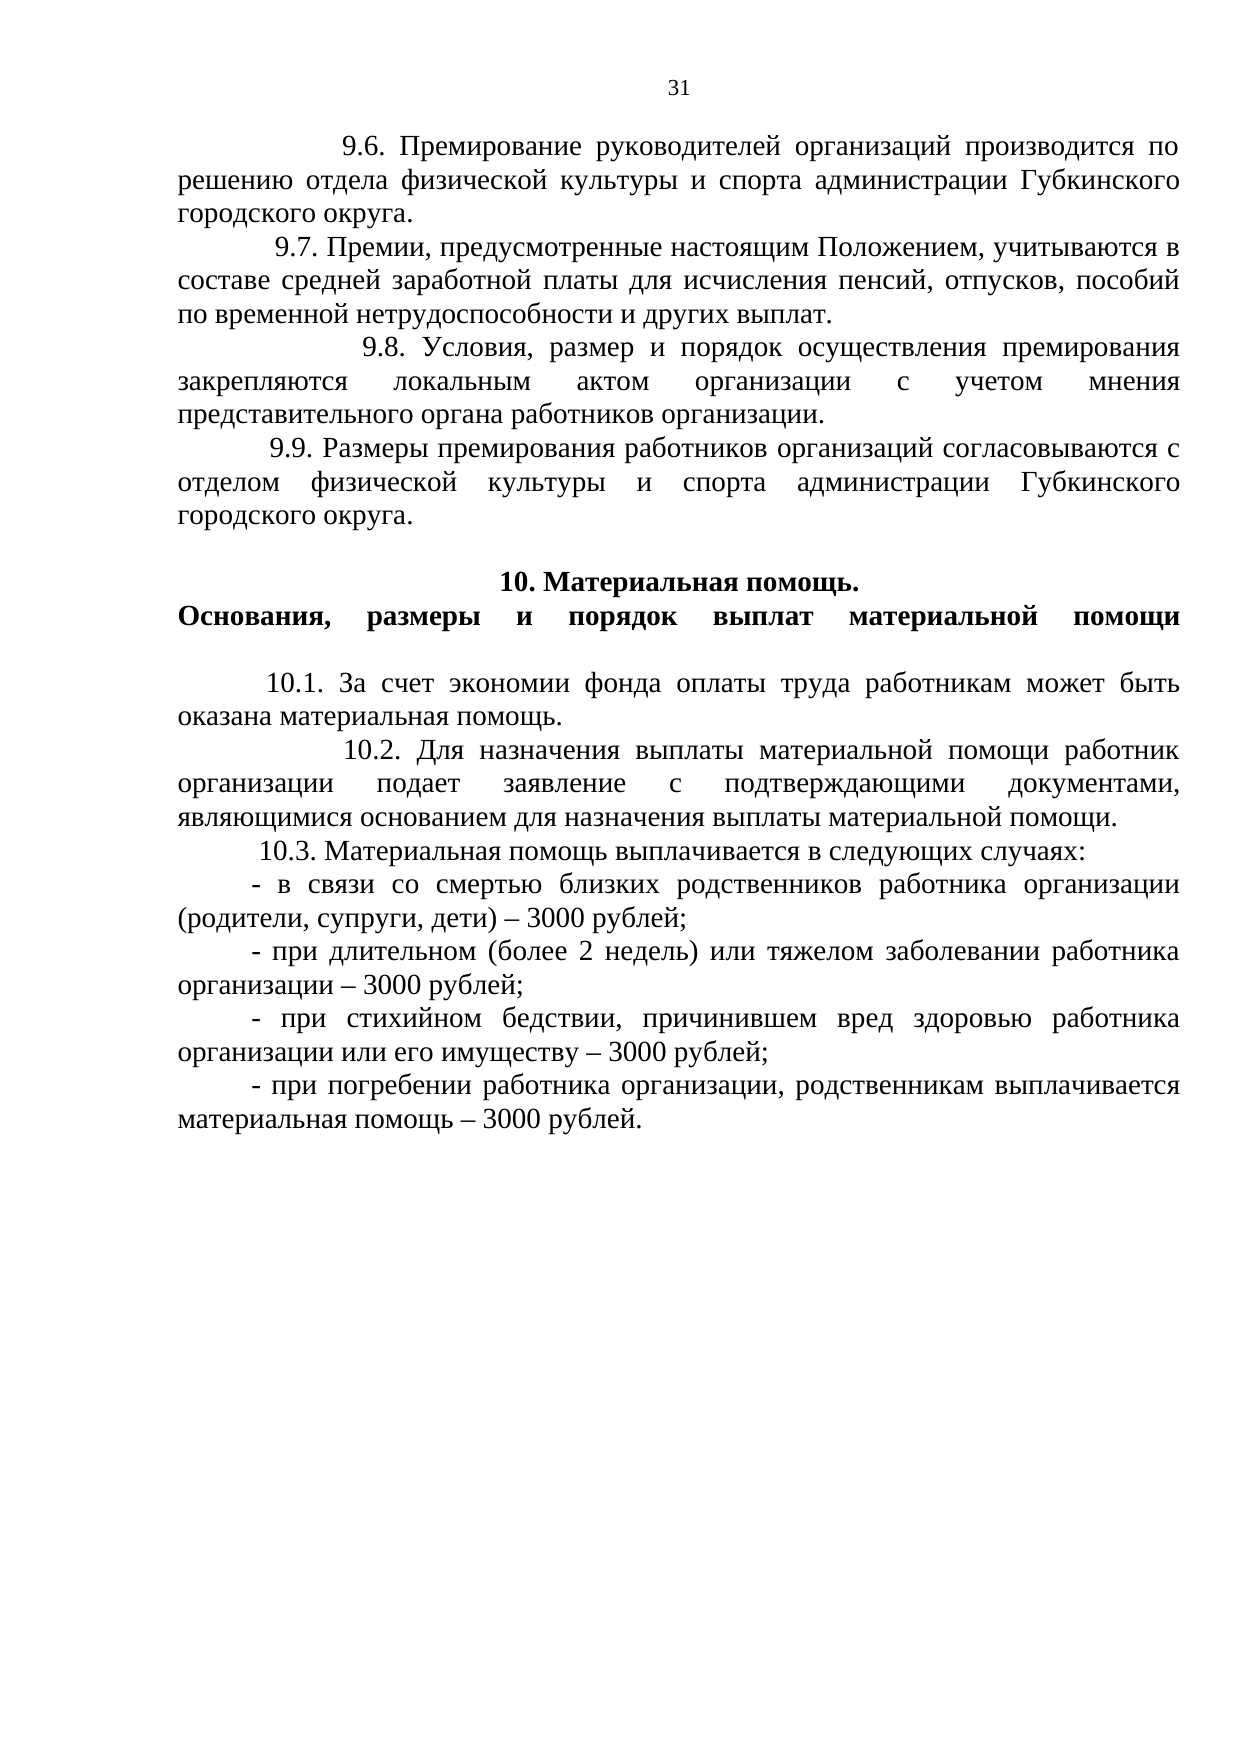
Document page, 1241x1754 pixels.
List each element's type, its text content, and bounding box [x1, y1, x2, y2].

text - при погребении работника организации, родственникам выплачивается материальная помощь – 3000 рублей. [177, 1067, 1181, 1134]
text 9.9. Размеры премирования работников организаций согласовываются с отделом физической культуры и спорта администрации Губкинского городского округа. [177, 430, 1181, 531]
text 10.2. Для назначения выплаты материальной помощи работник организации подает заявление с подтверждающими документами, являющимися основанием для назначения выплаты материальной помощи. [177, 732, 1181, 833]
text 9.6. Премирование руководителей организаций производится по решению отдела физической культуры и спорта администрации Губкинского городского округа. [177, 128, 1181, 229]
text - в связи со смертью близких родственников работника организации (родители, супруги, дети) – 3000 рублей; [177, 866, 1181, 933]
text - при длительном (более 2 недель) или тяжелом заболевании работника организации – 3000 рублей; [177, 933, 1181, 1000]
text 9.8. Условия, размер и порядок осуществления премирования закрепляются локальным актом организации с учетом мнения представительного органа работников организации. [177, 329, 1181, 430]
text Основания, размеры и порядок выплат материальной помощи 10.1. За счет экономии фонда оплаты труда работникам может быть оказана материальная помощь. [177, 598, 1181, 732]
text 9.7. Премии, предусмотренные настоящим Положением, учитываются в составе средней заработной платы для исчисления пенсий, отпусков, пособий по временной нетрудоспособности и других выплат. [177, 229, 1181, 329]
text 10.3. Материальная помощь выплачивается в следующих случаях: [177, 833, 1181, 866]
text 10. Материальная помощь. [177, 564, 1181, 598]
text - при стихийном бедствии, причинившем вред здоровью работника организации или его имуществу – 3000 рублей; [177, 1000, 1181, 1067]
